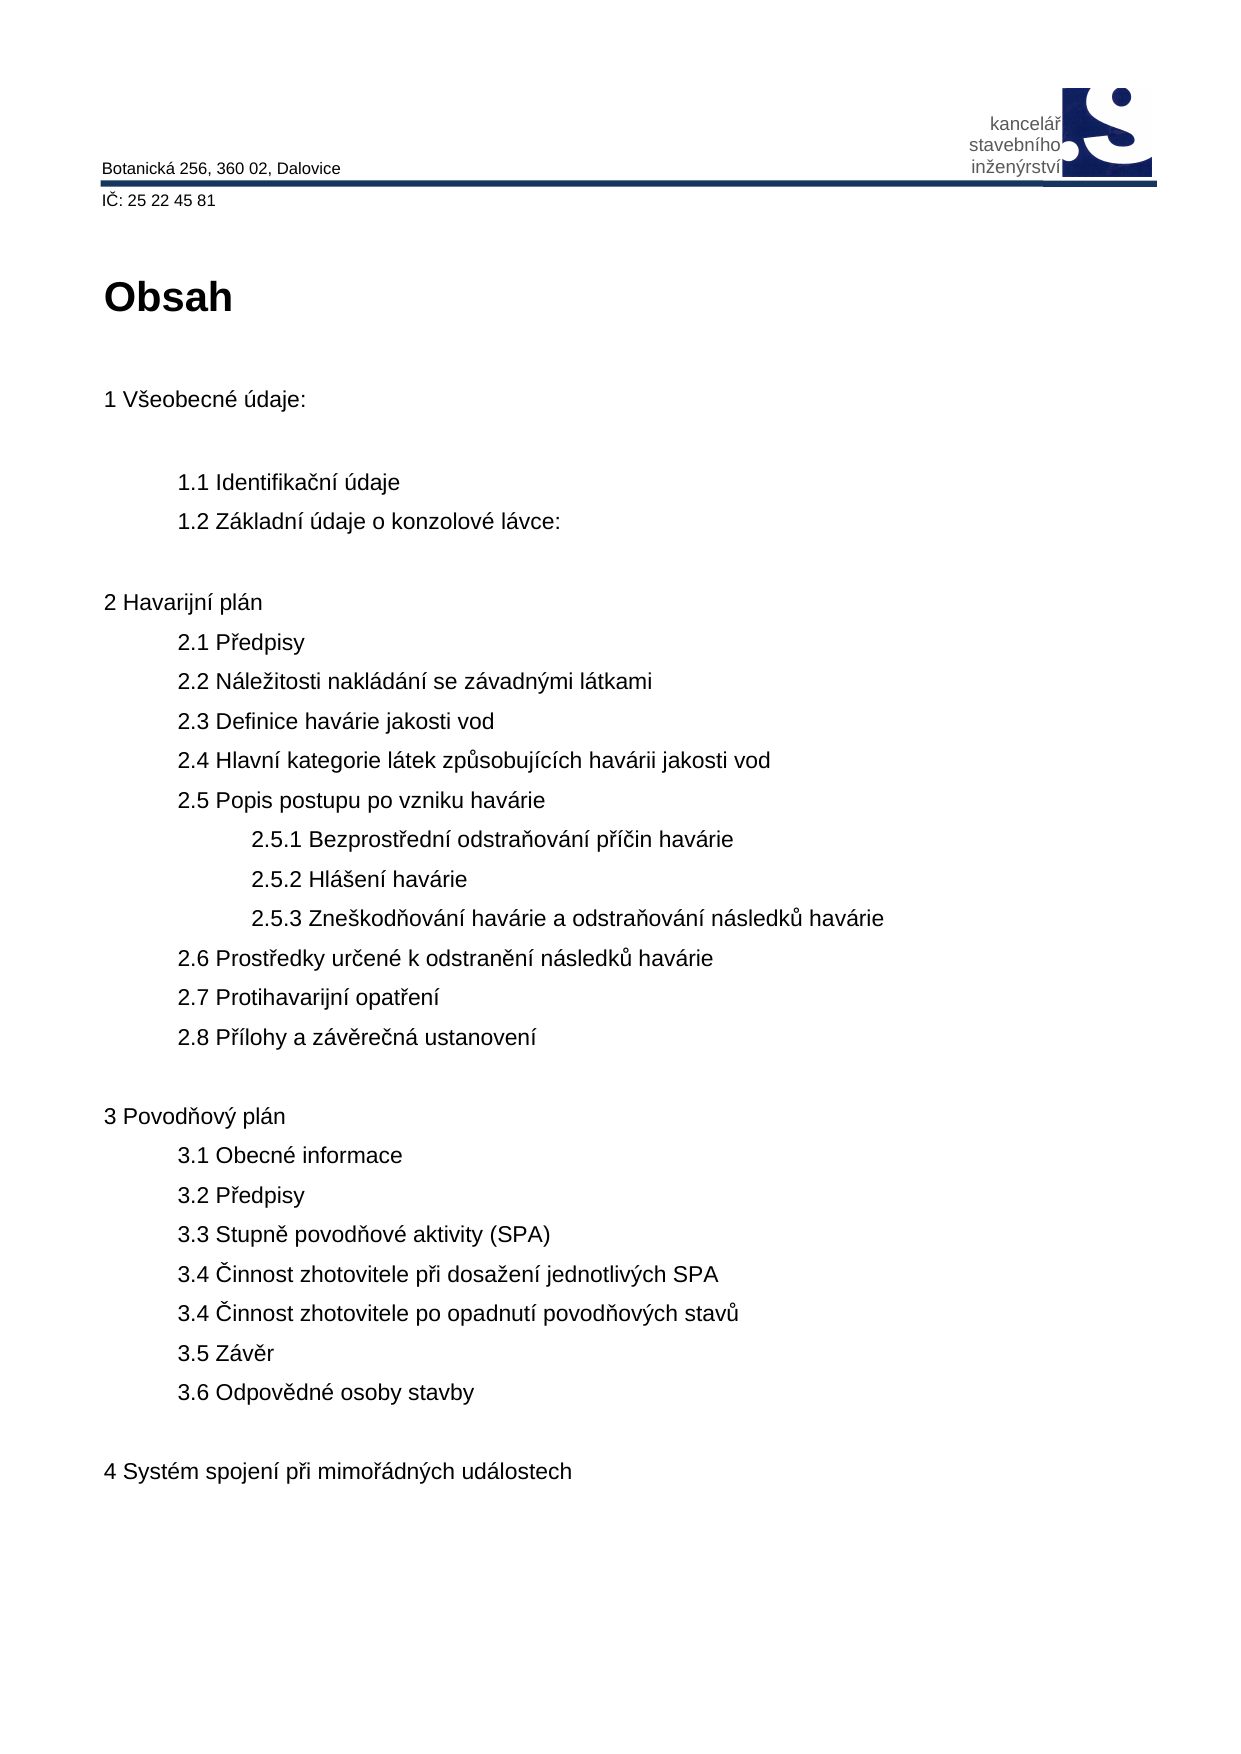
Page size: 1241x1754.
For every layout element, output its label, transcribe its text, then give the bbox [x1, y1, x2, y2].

text Obsah [103, 272, 1181, 320]
text 3.2 Předpisy [103, 1182, 1181, 1208]
text 2.5 Popis postupu po vzniku havárie [103, 787, 1181, 813]
text 2.8 Přílohy a závěrečná ustanovení [103, 1024, 1181, 1050]
picture [1062, 88, 1152, 177]
text 2.5.1 Bezprostřední odstraňování příčin havárie [177, 826, 1181, 853]
text 2.6 Prostředky určené k odstranění následků havárie [103, 945, 1181, 971]
text 2.7 Protihavarijní opatření [103, 984, 1181, 1011]
text 2 Havarijní plán [103, 589, 1181, 616]
text 2.1 Předpisy [103, 629, 1181, 655]
text 3.6 Odpovědné osoby stavby [103, 1379, 1181, 1405]
text 3.4 Činnost zhotovitele při dosažení jednotlivých SPA [103, 1261, 1181, 1287]
text 2.2 Náležitosti nakládání se závadnými látkami [177, 668, 1181, 695]
text 3.3 Stupně povodňové aktivity (SPA) [103, 1221, 1181, 1247]
text 4 Systém spojení při mimořádných událostech [103, 1458, 1181, 1484]
text 2.3 Definice havárie jakosti vod [103, 708, 1181, 734]
text 2.5.3 Zneškodňování havárie a odstraňování následků havárie [177, 905, 1181, 932]
text 3 Povodňový plán [103, 1103, 1181, 1129]
text 3.4 Činnost zhotovitele po opadnutí povodňových stavů [103, 1300, 1181, 1326]
text 1.2 Základní údaje o konzolové lávce: [103, 508, 1181, 534]
text 2.4 Hlavní kategorie látek způsobujících havárii jakosti vod [103, 747, 1181, 774]
text 1.1 Identifikační údaje [177, 468, 1181, 495]
text 3.5 Závěr [103, 1339, 1181, 1366]
text 1 Všeobecné údaje: [103, 386, 1181, 412]
text 2.5.2 Hlášení havárie [177, 866, 1181, 892]
text 3.1 Obecné informace [103, 1142, 1181, 1168]
